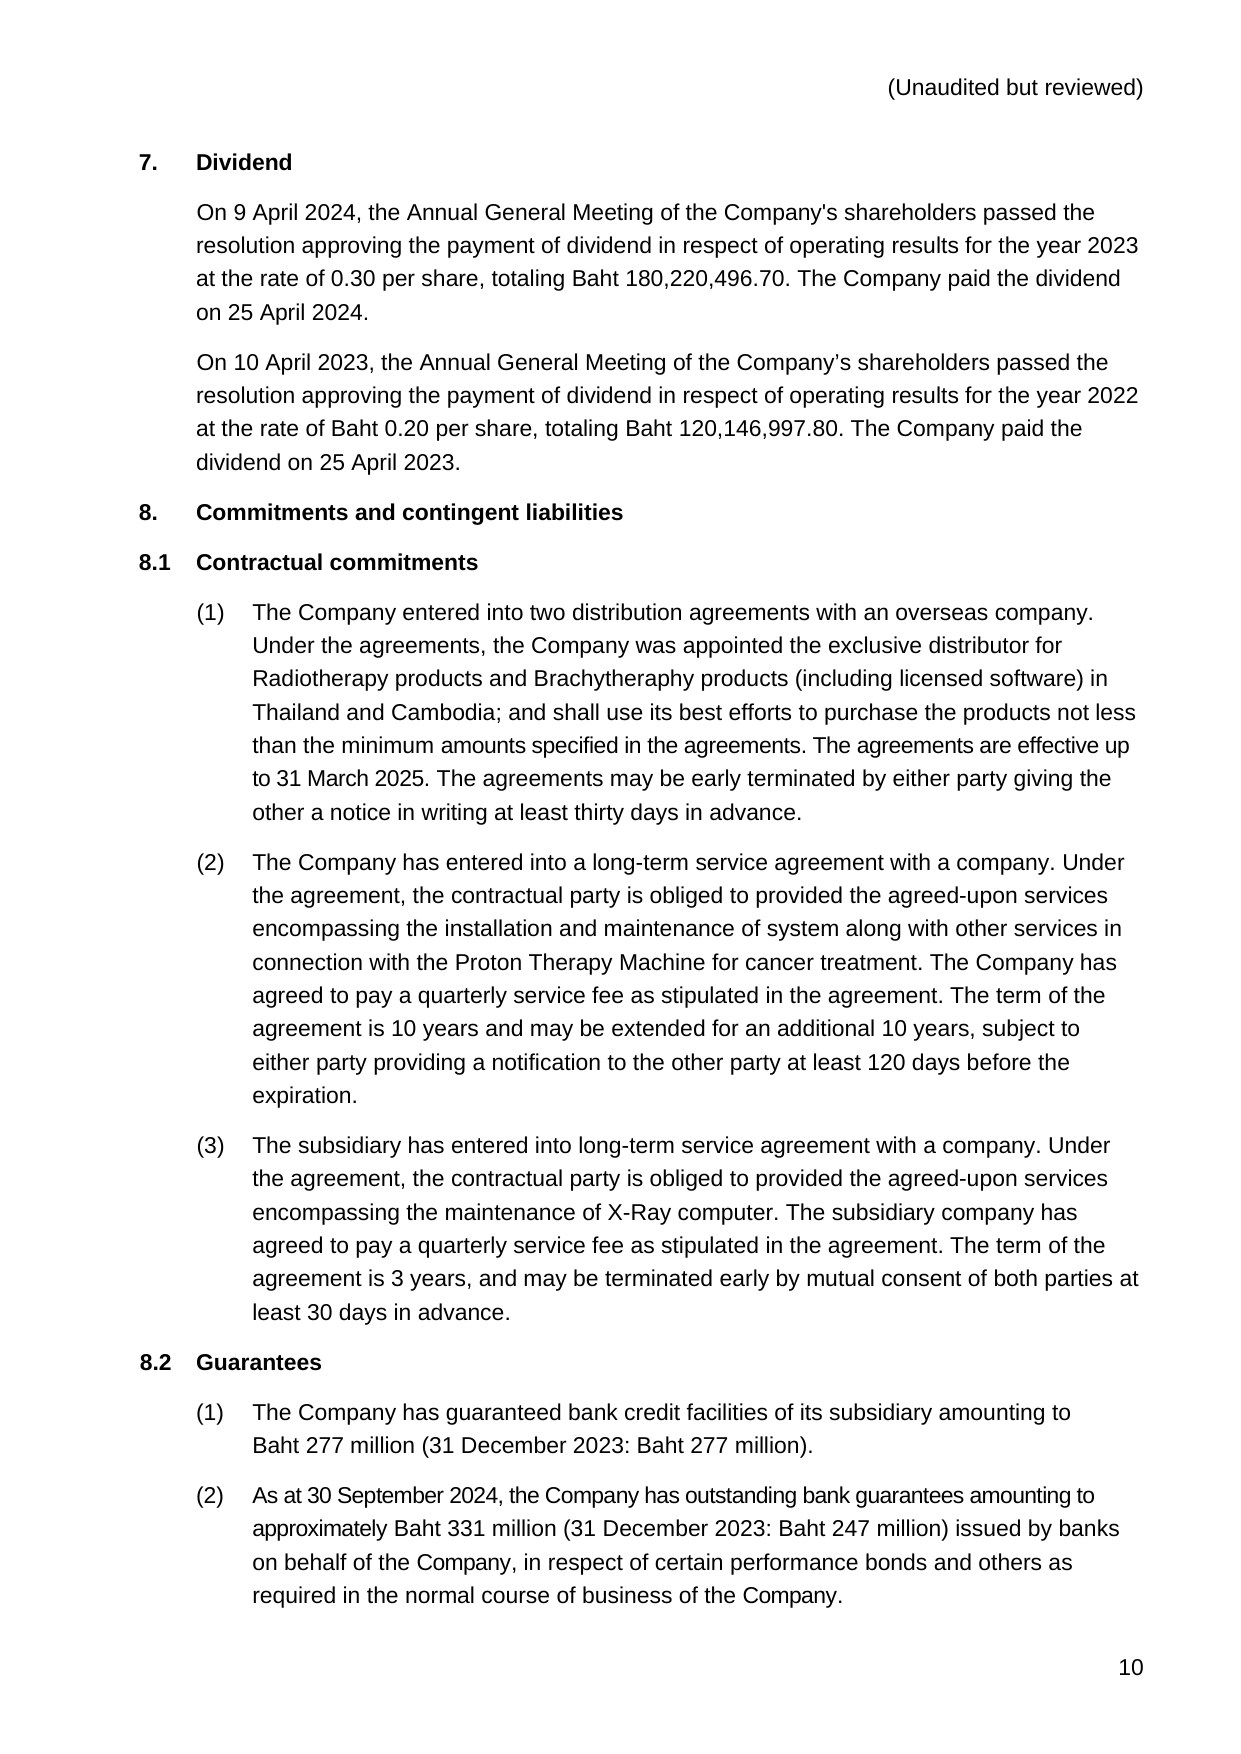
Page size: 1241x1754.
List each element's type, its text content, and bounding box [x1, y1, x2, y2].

text 8.1 Contractual commitments [139, 543, 1143, 577]
text (2) As at 30 September 2024, the Company has outstanding bank guarantees amounting to approximately Baht 331 million (31 December 2023: Baht 247 million) issued by banks on behalf of the Company, in respect of certain performance bonds and others as required in the normal course of business of the Company. [196, 1477, 1146, 1610]
text 7. Dividend [139, 143, 1146, 177]
text On 9 April 2024, the Annual General Meeting of the Company's shareholders passed the resolution approving the payment of dividend in respect of operating results for the year 2023 at the rate of 0.30 per share, totaling Baht 180,220,496.70. The Company paid the dividend on 25 April 2024. [196, 193, 1143, 327]
text (3) The subsidiary has entered into long-term service agreement with a company. Under the agreement, the contractual party is obliged to provided the agreed-upon services encompassing the maintenance of X-Ray computer. The subsidiary company has agreed to pay a quarterly service fee as stipulated in the agreement. The term of the agreement is 3 years, and may be terminated early by mutual consent of both parties at least 30 days in advance. [196, 1127, 1143, 1327]
text On 10 April 2023, the Annual General Meeting of the Company’s shareholders passed the resolution approving the payment of dividend in respect of operating results for the year 2022 at the rate of Baht 0.20 per share, totaling Baht 120,146,997.80. The Company paid the dividend on 25 April 2023. [196, 343, 1143, 477]
text (2) The Company has entered into a long-term service agreement with a company. Under the agreement, the contractual party is obliged to provided the agreed-upon services encompassing the installation and maintenance of system along with other services in connection with the Proton Therapy Machine for cancer treatment. The Company has agreed to pay a quarterly service fee as stipulated in the agreement. The term of the agreement is 10 years and may be extended for an additional 10 years, subject to either party providing a notification to the other party at least 120 days before the expiration. [196, 843, 1143, 1110]
text (1) The Company entered into two distribution agreements with an overseas company. Under the agreements, the Company was appointed the exclusive distributor for Radiotherapy products and Brachytheraphy products (including licensed software) in Thailand and Cambodia; and shall use its best efforts to purchase the products not less than the minimum amounts specified in the agreements. The agreements are effective up to 31 March 2025. The agreements may be early terminated by either party giving the other a notice in writing at least thirty days in advance. [196, 593, 1143, 827]
text 8. Commitments and contingent liabilities [139, 493, 1146, 527]
text (1) The Company has guaranteed bank credit facilities of its subsidiary amounting to Baht 277 million (31 December 2023: Baht 277 million). [196, 1393, 1146, 1460]
text 8.2 Guarantees [139, 1343, 1143, 1377]
